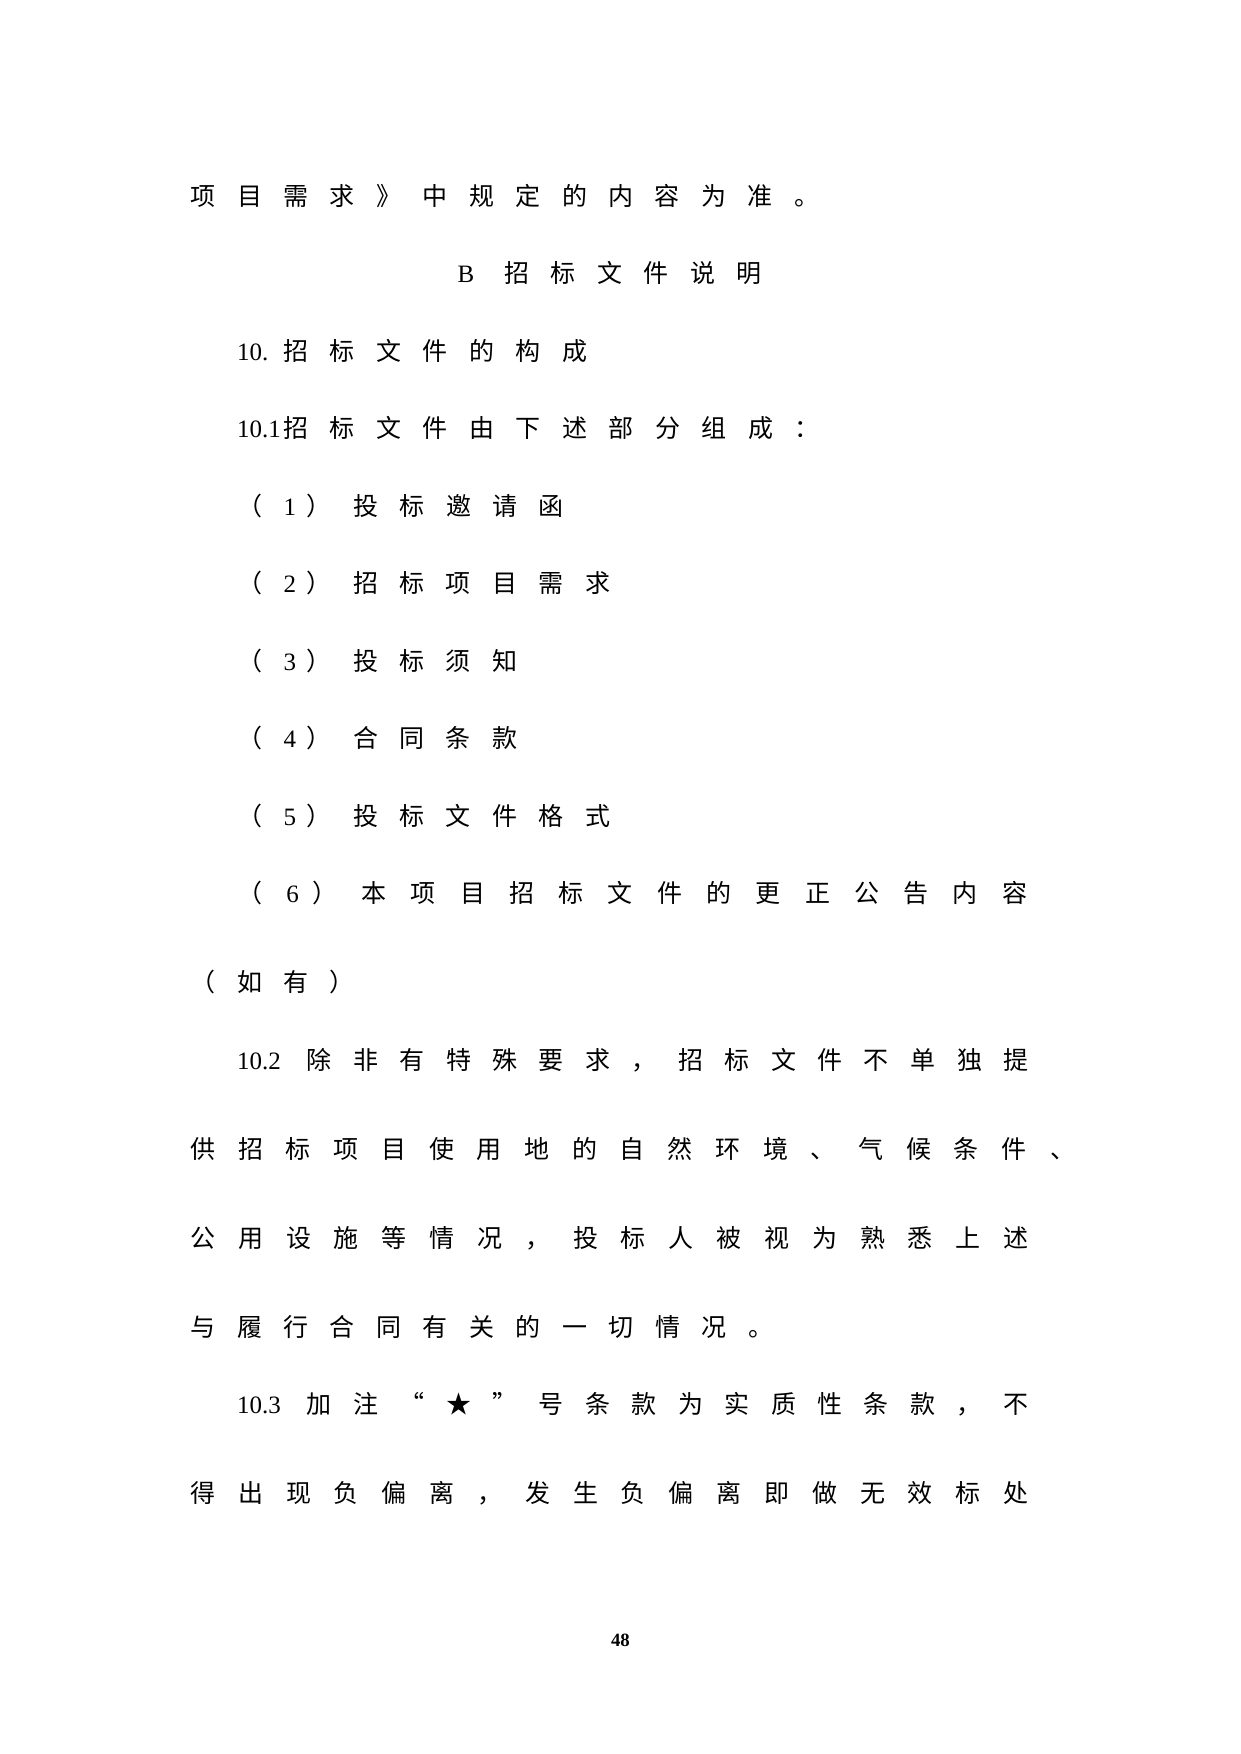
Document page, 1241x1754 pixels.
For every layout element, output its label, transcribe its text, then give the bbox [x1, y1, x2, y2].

text （3）投标须知 [190, 629, 1050, 689]
text （2）招标项目需求 [190, 552, 1050, 611]
text B 招标文件说明 [190, 242, 1050, 301]
text 10. 招标文件的构成 [190, 319, 1050, 379]
text （5）投标文件格式 [190, 784, 1050, 844]
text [190, 1373, 1050, 1522]
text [190, 164, 1050, 224]
text （6）本项目招标文件的更正公告内容（如有） [190, 862, 1050, 1010]
text （4）合同条款 [190, 707, 1050, 766]
text （1）投标邀请函 [190, 474, 1050, 534]
text 10.1招标文件由下述部分组成： [190, 397, 1050, 456]
text 10.2 除非有特殊要求，招标文件不单独提供招标项目使用地的自然环境、气候条件、公用设施等情况，投标人被视为熟悉上述与履行合同有关的一切情况。 [190, 1028, 1050, 1355]
